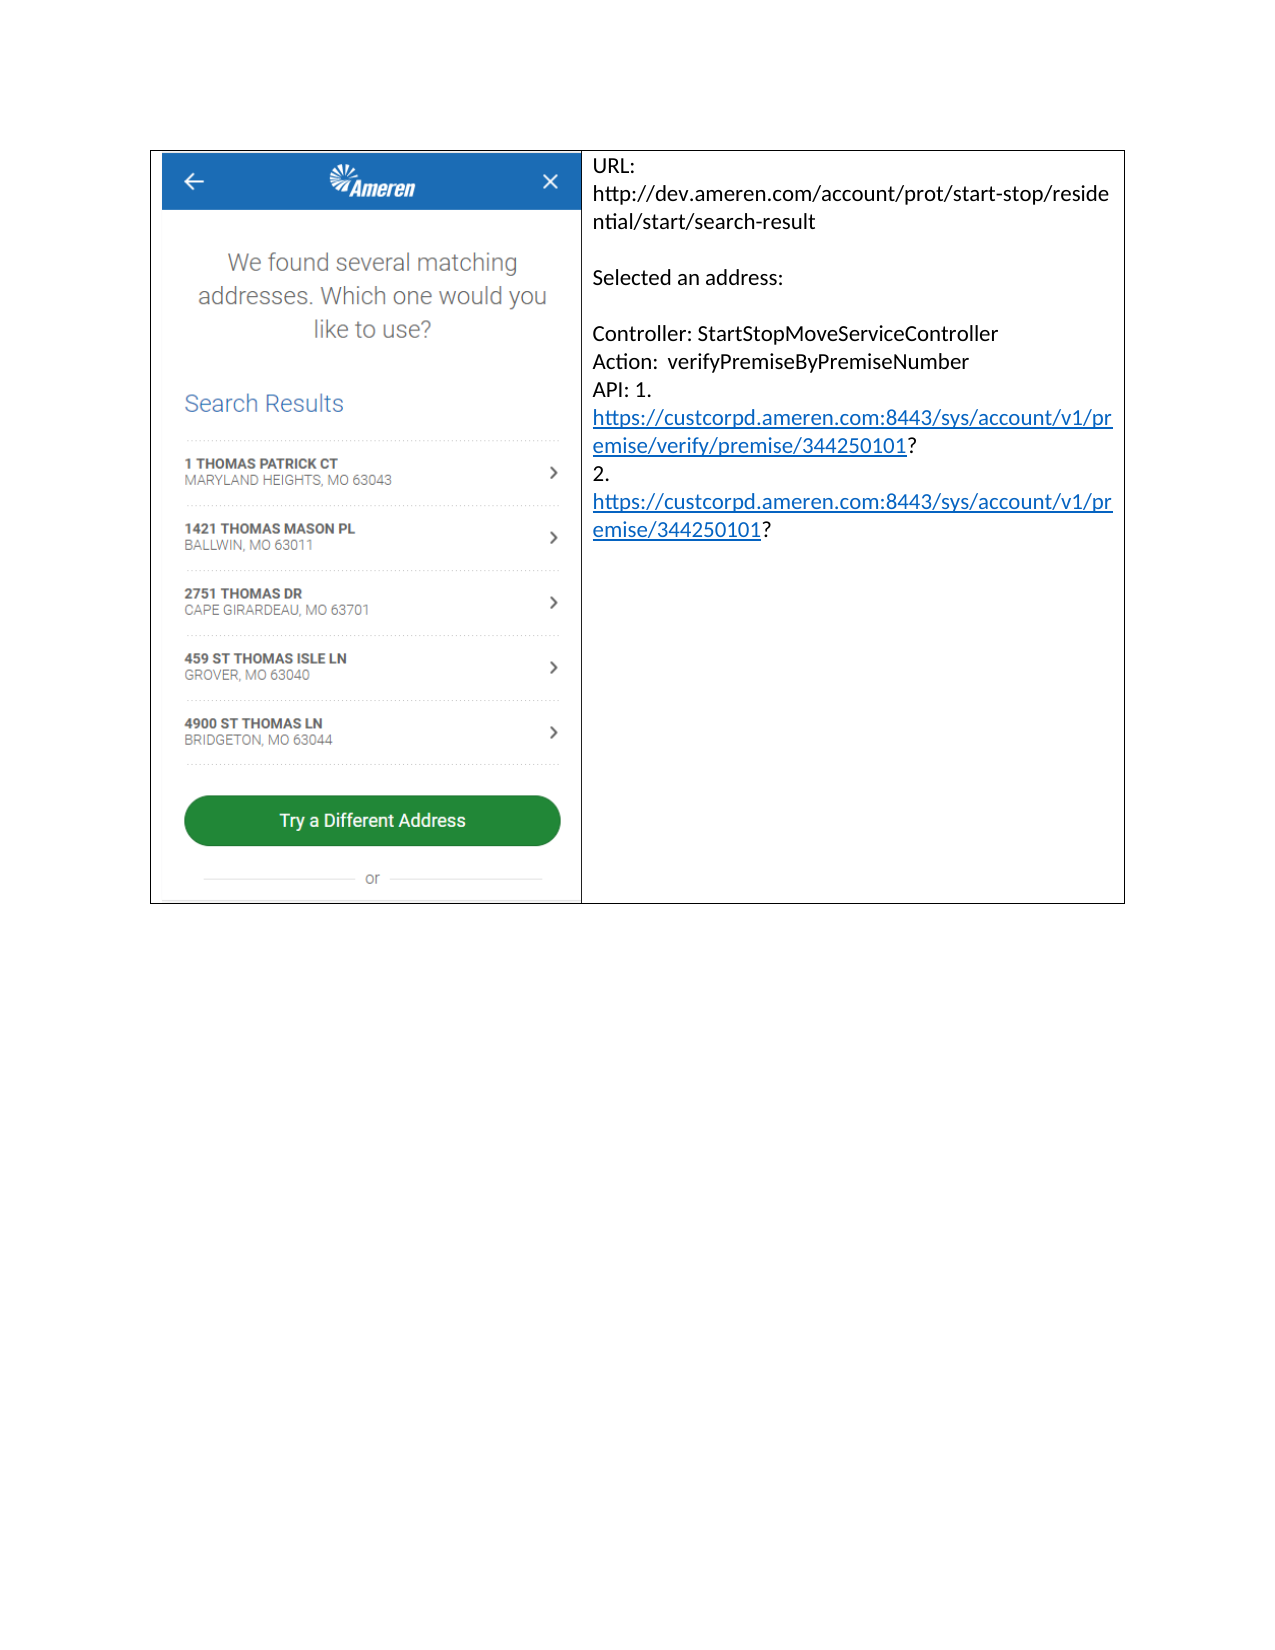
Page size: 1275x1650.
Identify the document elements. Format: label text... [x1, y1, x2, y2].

table_cell URL: http://dev.ameren.com/account/prot/start-stop/residential/start/search-result Selected an address: Controller: StartStopMoveServiceController Action: verifyPremiseByPremiseNumber API: 1. https://custcorpd.ameren.com:8443/sys/account/v1/premise/verify/premise/344250101? 2. https://custcorpd.ameren.com:8443/sys/account/v1/premise/344250101? [582, 151, 1124, 902]
table_cell [151, 151, 161, 902]
picture [161, 151, 582, 903]
